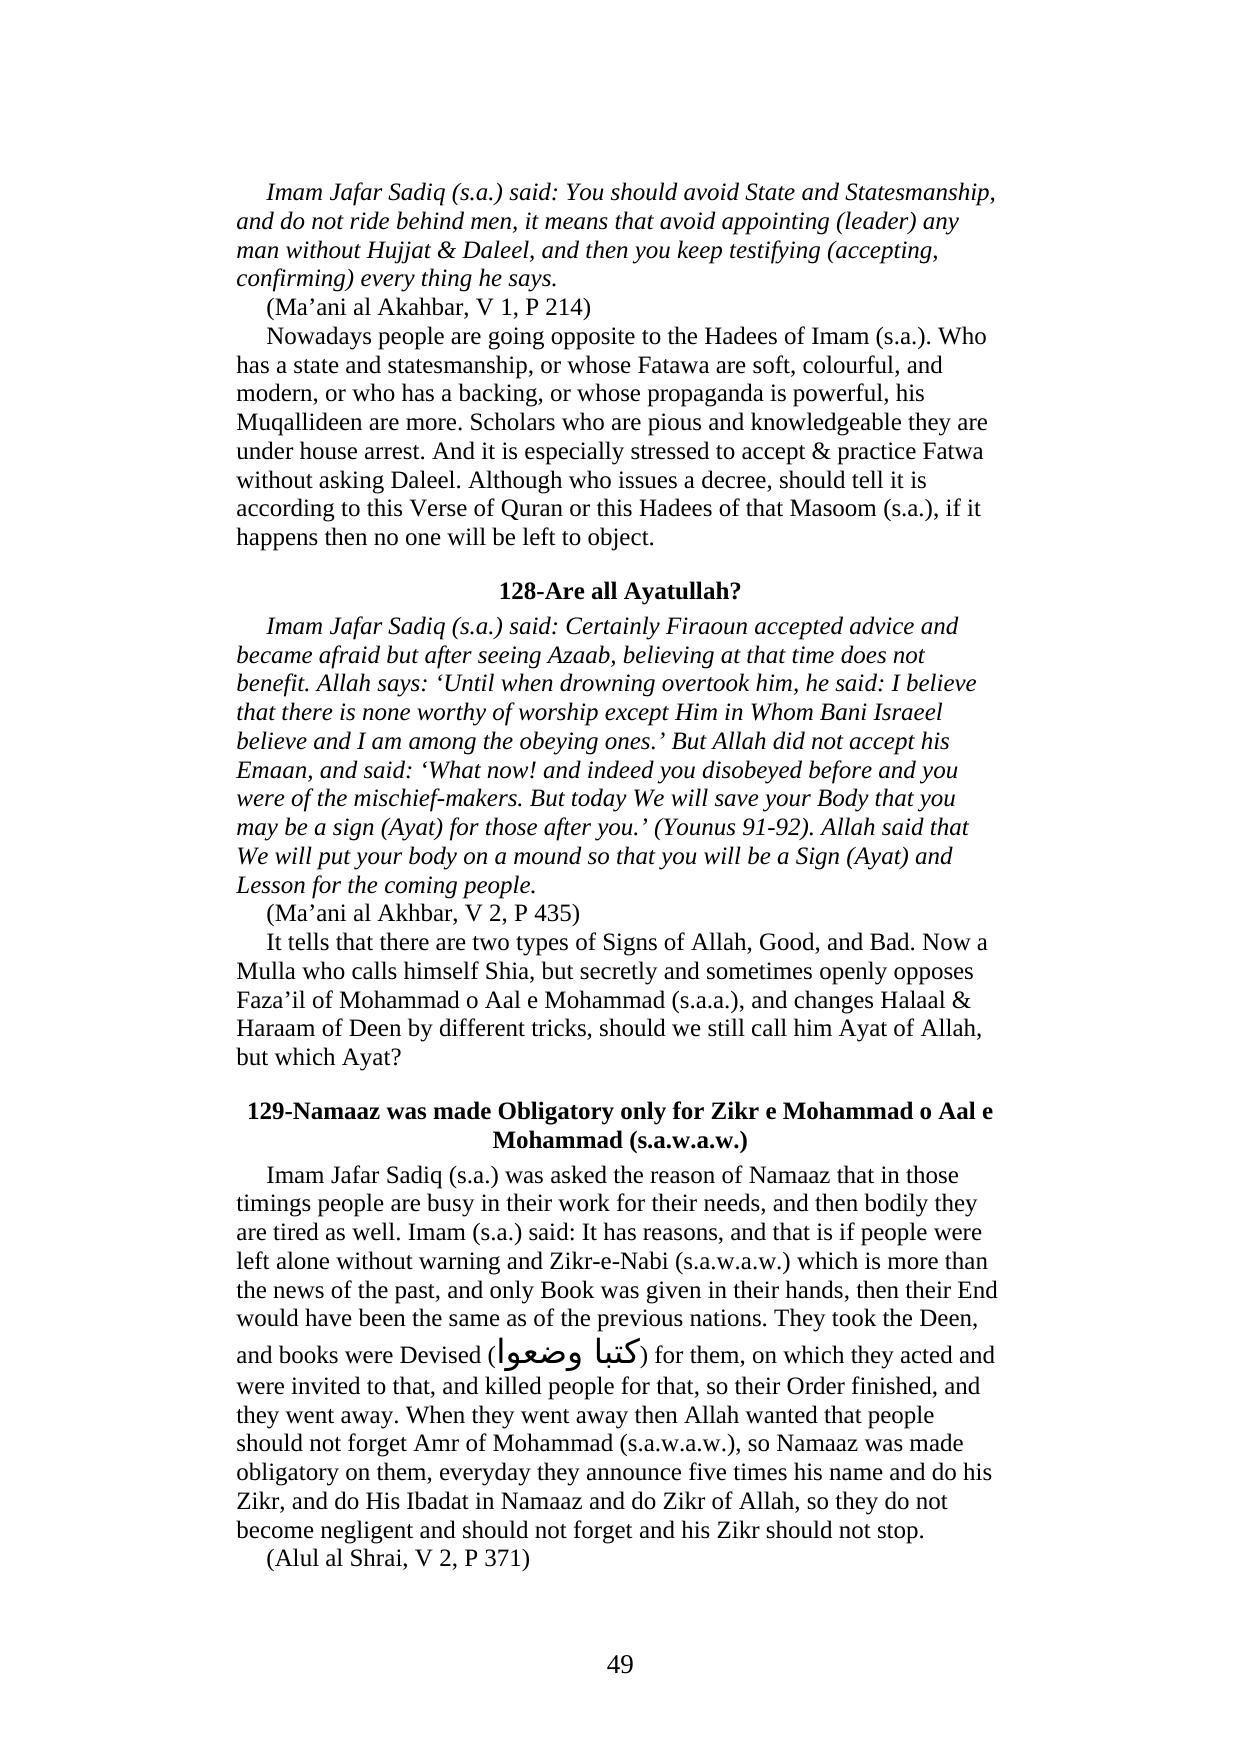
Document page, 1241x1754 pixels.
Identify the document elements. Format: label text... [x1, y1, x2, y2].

subtitle 129-Namaaz was made Obligatory only for Zikr e o Aal e (s.a.w.a.w.) [236, 1096, 1004, 1153]
subtitle 128-Are all Ayatullah? [236, 576, 1004, 605]
text Imam (s.a.) was asked the reason of Namaaz that in those timings people are busy in their work for their needs, and then bodily they are tired as well. Imam (s.a.) said: It has reasons, and that is if people were left alone without warning and Zikr-e-Nabi (s.a.w.a.w.) which is more than the news of the past, and only Book was given in their hands, then their End would have been the same as of the previous nations. They took the Deen, and books were Devised (كتبا وضعوا) for them, on which they acted and were invited to that, and killed people for that, so their Order finished, and they went away. When they went away then Allah wanted that people should not forget Amr of Mohammad (s.a.w.a.w.), so Namaaz was made obligatory on them, everyday they announce five times his name and do his Zikr, and do His Ibadat in Namaaz and do Zikr of Allah, so they do not become negligent and should not forget and his Zikr should not stop. [236, 1160, 1004, 1543]
text Nowadays people are going opposite to the Hadees of Imam (s.a.). Who has a state and statesmanship, or whose Fatawa are soft, colourful, and modern, or who has a backing, or whose propaganda is powerful, his Muqallideen are more. Scholars who are pious and knowledgeable they are under house arrest. And it is especially stressed to accept & practice Fatwa without asking Daleel. Although who issues a decree, should tell it is according to this Verse of Quran or this Hadees of that Masoom (s.a.), if it happens then no one will be left to object. [236, 321, 1004, 551]
text Imam (s.a.) said: Certainly Firaoun accepted advice and became afraid but after seeing Azaab, believing at that time does not benefit. Allah says: ‘Until when drowning overtook him, he said: I believe that there is none worthy of worship except Him in Whom Bani Israeel believe and I am among the obeying ones.’ But Allah did not accept his Emaan, and said: ‘What now! and indeed you disobeyed before and you were of the mischief-makers. But today We will save your Body that you may be a sign (Ayat) for those after you.’ (Younus 91-92). Allah said that We will put your body on a mound so that you will be a Sign (Ayat) and Lesson for the coming people. [236, 611, 1004, 898]
text It tells that there are two types of Signs of Allah, Good, and Bad. Now a Mulla who calls himself Shia, but secretly and sometimes openly opposes Faza’il of Mohammad o Aal e (s.a.a.), and changes Halaal & Haraam of Deen by different tricks, should we still call him Ayat of Allah, but which Ayat? [236, 927, 1004, 1071]
text (Alul al Shrai, V 2, P 371) [236, 1543, 1004, 1572]
text (Ma’ani al Akahbar, V 1, P 214) [236, 292, 1004, 321]
text (Ma’ani al Akhbar, V 2, P 435) [236, 898, 1004, 927]
text Imam Jafar Sadiq (s.a.) said: You should avoid State and Statesmanship, and do not ride behind men, it means that avoid appointing (leader) any man without Hujjat & Daleel, and then you keep testifying (accepting, confirming) every thing he says. [236, 177, 1004, 292]
